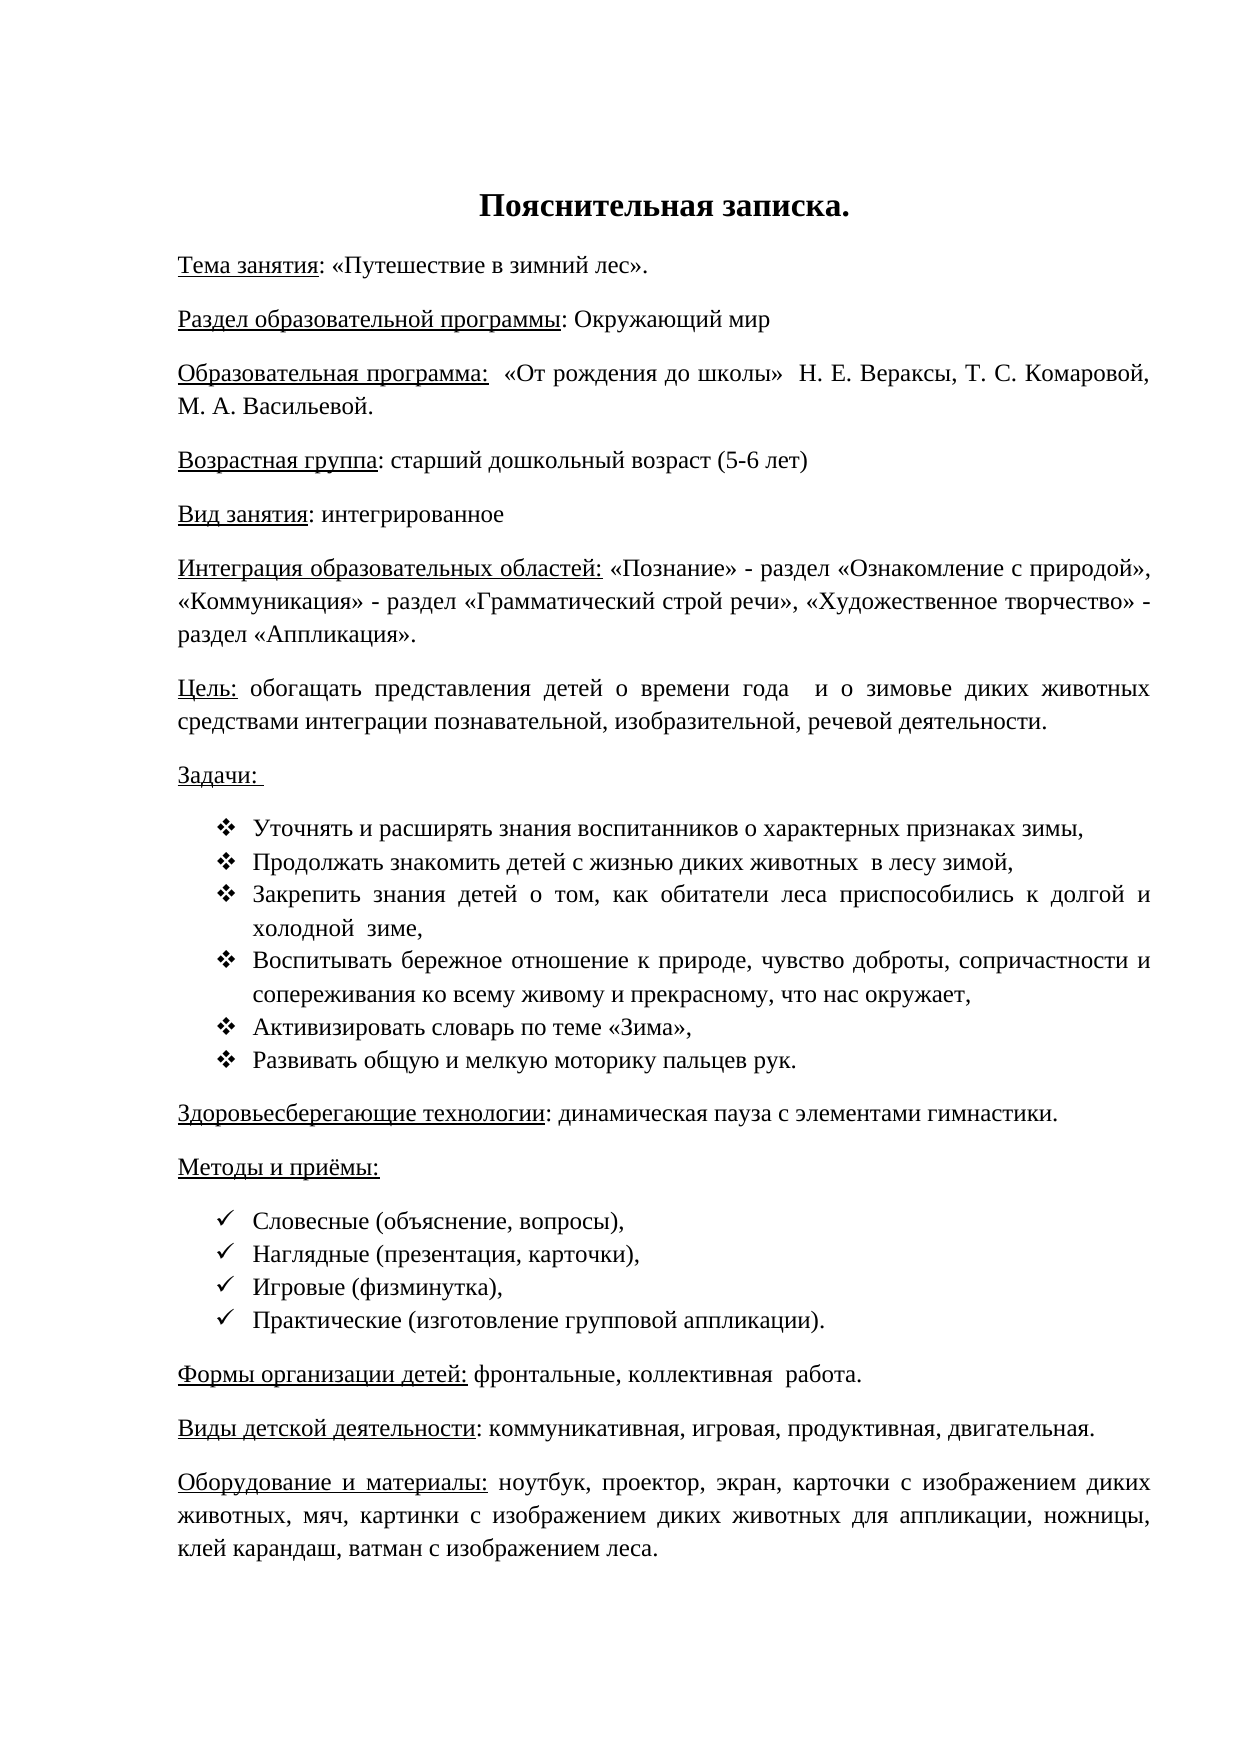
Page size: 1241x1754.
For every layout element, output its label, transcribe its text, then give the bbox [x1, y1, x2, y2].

list Уточнять и расширять знания воспитанников о характерных признаках зимы, [215, 813, 1152, 842]
text Образовательная программа: «От рождения до школы» Н. Е. Вераксы, Т. С. Комаровой, М. А. Васильевой. [177, 358, 1152, 420]
list Активизировать словарь по теме «Зима», [215, 1012, 1152, 1040]
list Воспитывать бережное отношение к природе, чувство доброты, сопричастности и сопереживания ко всему живому и прекрасному, что нас окружает, [215, 946, 1152, 1007]
list Практические (изготовление групповой аппликации). [215, 1305, 1152, 1334]
list Наглядные (презентация, карточки), [215, 1239, 1152, 1268]
text Оборудование и материалы: ноутбук, проектор, экран, карточки с изображением диких животных, мяч, картинки с изображением диких животных для аппликации, ножницы, клей карандаш, ватман с изображением леса. [177, 1467, 1152, 1562]
text Раздел образовательной программы: Окружающий мир [177, 304, 1152, 333]
list Продолжать знакомить детей с жизнью диких животных в лесу зимой, [215, 847, 1152, 875]
list Словесные (объяснение, вопросы), [215, 1206, 1152, 1235]
text Виды детской деятельности: коммуникативная, игровая, продуктивная, двигательная. [177, 1413, 1152, 1442]
text Возрастная группа: старший дошкольный возраст (5-6 лет) [177, 445, 1152, 474]
text Здоровьесберегающие технологии: динамическая пауза с элементами гимнастики. [177, 1098, 1152, 1127]
list Развивать общую и мелкую моторику пальцев рук. [215, 1045, 1152, 1073]
text Пояснительная записка. [177, 186, 1152, 224]
text Задачи: [177, 760, 1152, 788]
text Вид занятия: интегрированное [177, 499, 1152, 528]
text Тема занятия: «Путешествие в зимний лес». [177, 251, 1152, 279]
list Закрепить знания детей о том, как обитатели леса приспособились к долгой и холодной зиме, [215, 879, 1152, 941]
text Цель: обогащать представления детей о времени года и о зимовье диких животных средствами интеграции познавательной, изобразительной, речевой деятельности. [177, 673, 1152, 734]
text Интеграция образовательных областей: «Познание» - раздел «Ознакомление с природой», «Коммуникация» - раздел «Грамматический строй речи», «Художественное творчество» - раздел «Аппликация». [177, 553, 1152, 648]
list Игровые (физминутка), [215, 1272, 1152, 1301]
text Формы организации детей: фронтальные, коллективная работа. [177, 1359, 1152, 1388]
text Методы и приёмы: [177, 1152, 1152, 1181]
